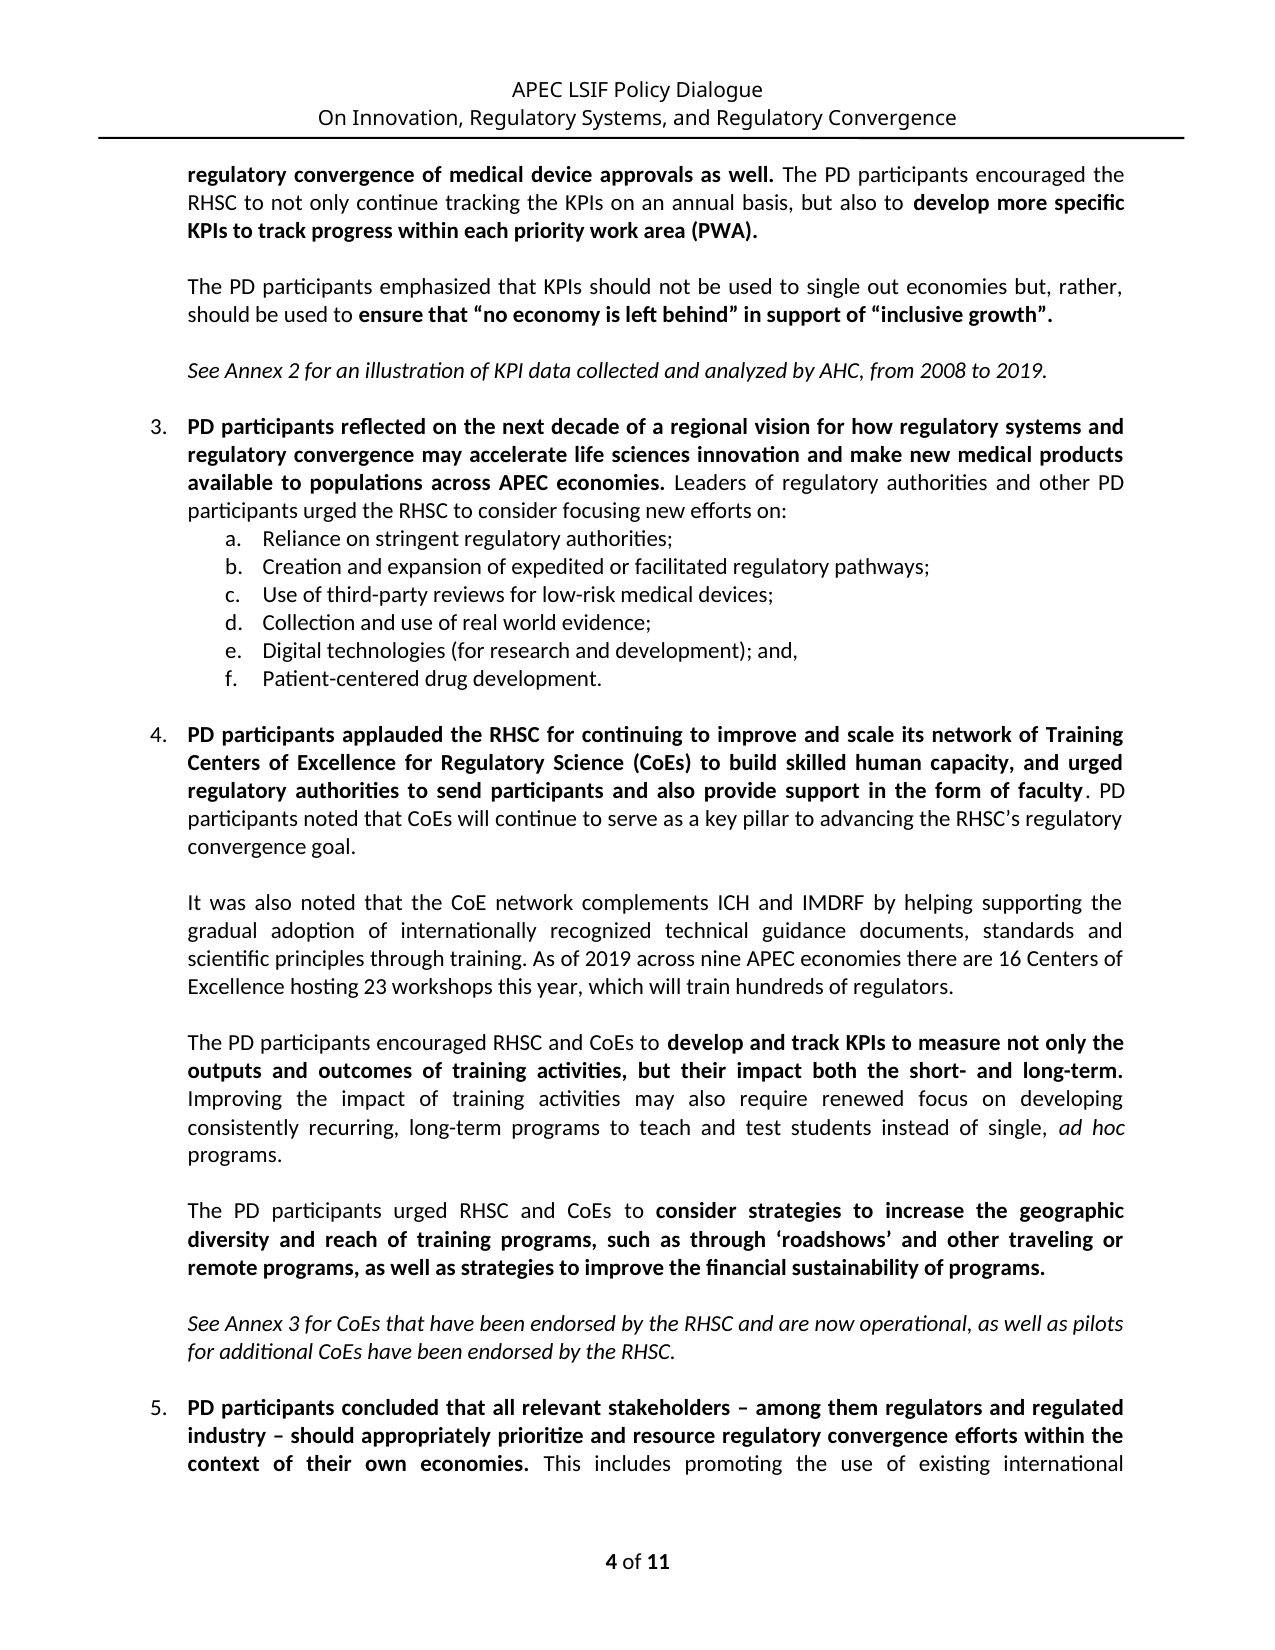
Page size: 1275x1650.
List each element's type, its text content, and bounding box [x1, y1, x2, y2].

list It was also noted that the CoE network complements ICH and IMDRF by helping supporting the gradual adoption of internationally recognized technical guidance documents, standards and scientific principles through training. As of 2019 across nine APEC economies there are 16 Centers of Excellence hosting 23 workshops this year, which will train hundreds of regulators. [187, 888, 1125, 1001]
list Use of third-party reviews for low-risk medical devices; [225, 580, 1125, 608]
list See Annex 3 for CoEs that have been endorsed by the RHSC and are now operational, as well as pilots for additional CoEs have been endorsed by the RHSC. [187, 1309, 1125, 1365]
list Creation and expansion of expedited or facilitated regulatory pathways; [225, 552, 1125, 580]
list Reliance on stringent regulatory authorities; [225, 524, 1125, 552]
text The PD participants urged RHSC and CoEs to consider strategies to increase the geographic diversity and reach of training programs, such as through ‘roadshows’ and other traveling or remote programs, as well as strategies to improve the financial sustainability of programs. [187, 1197, 1125, 1281]
list The PD participants encouraged RHSC and CoEs to develop and track KPIs to measure not only the outputs and outcomes of training activities, but their impact both the short- and long-term. Improving the impact of training activities may also require renewed focus on developing consistently recurring, long-term programs to teach and test students instead of single, ad hoc programs. [187, 1028, 1125, 1169]
list Digital technologies (for research and development); and, [225, 636, 1125, 664]
text See Annex 2 for an illustration of KPI data collected and analyzed by AHC, from 2008 to 2019. [187, 356, 1125, 384]
list Collection and use of real world evidence; [225, 608, 1125, 636]
text The PD participants emphasized that KPIs should not be used to single out economies but, rather, should be used to ensure that “no economy is left behind” in support of “inclusive growth”. [187, 272, 1125, 328]
list PD participants reflected on the next decade of a regional vision for how regulatory systems and regulatory convergence may accelerate life sciences innovation and make new medical products available to populations across APEC economies. Leaders of regulatory authorities and other PD participants urged the RHSC to consider focusing new efforts on: [150, 412, 1125, 524]
list Patient-centered drug development. [225, 664, 1125, 692]
list PD participants applauded the RHSC for continuing to improve and scale its network of Training Centers of Excellence for Regulatory Science (CoEs) to build skilled human capacity, and urged regulatory authorities to send participants and also provide support in the form of faculty. PD participants noted that CoEs will continue to serve as a key pillar to advancing the RHSC’s regulatory convergence goal. [150, 720, 1125, 860]
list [150, 1393, 1125, 1477]
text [187, 160, 1125, 244]
